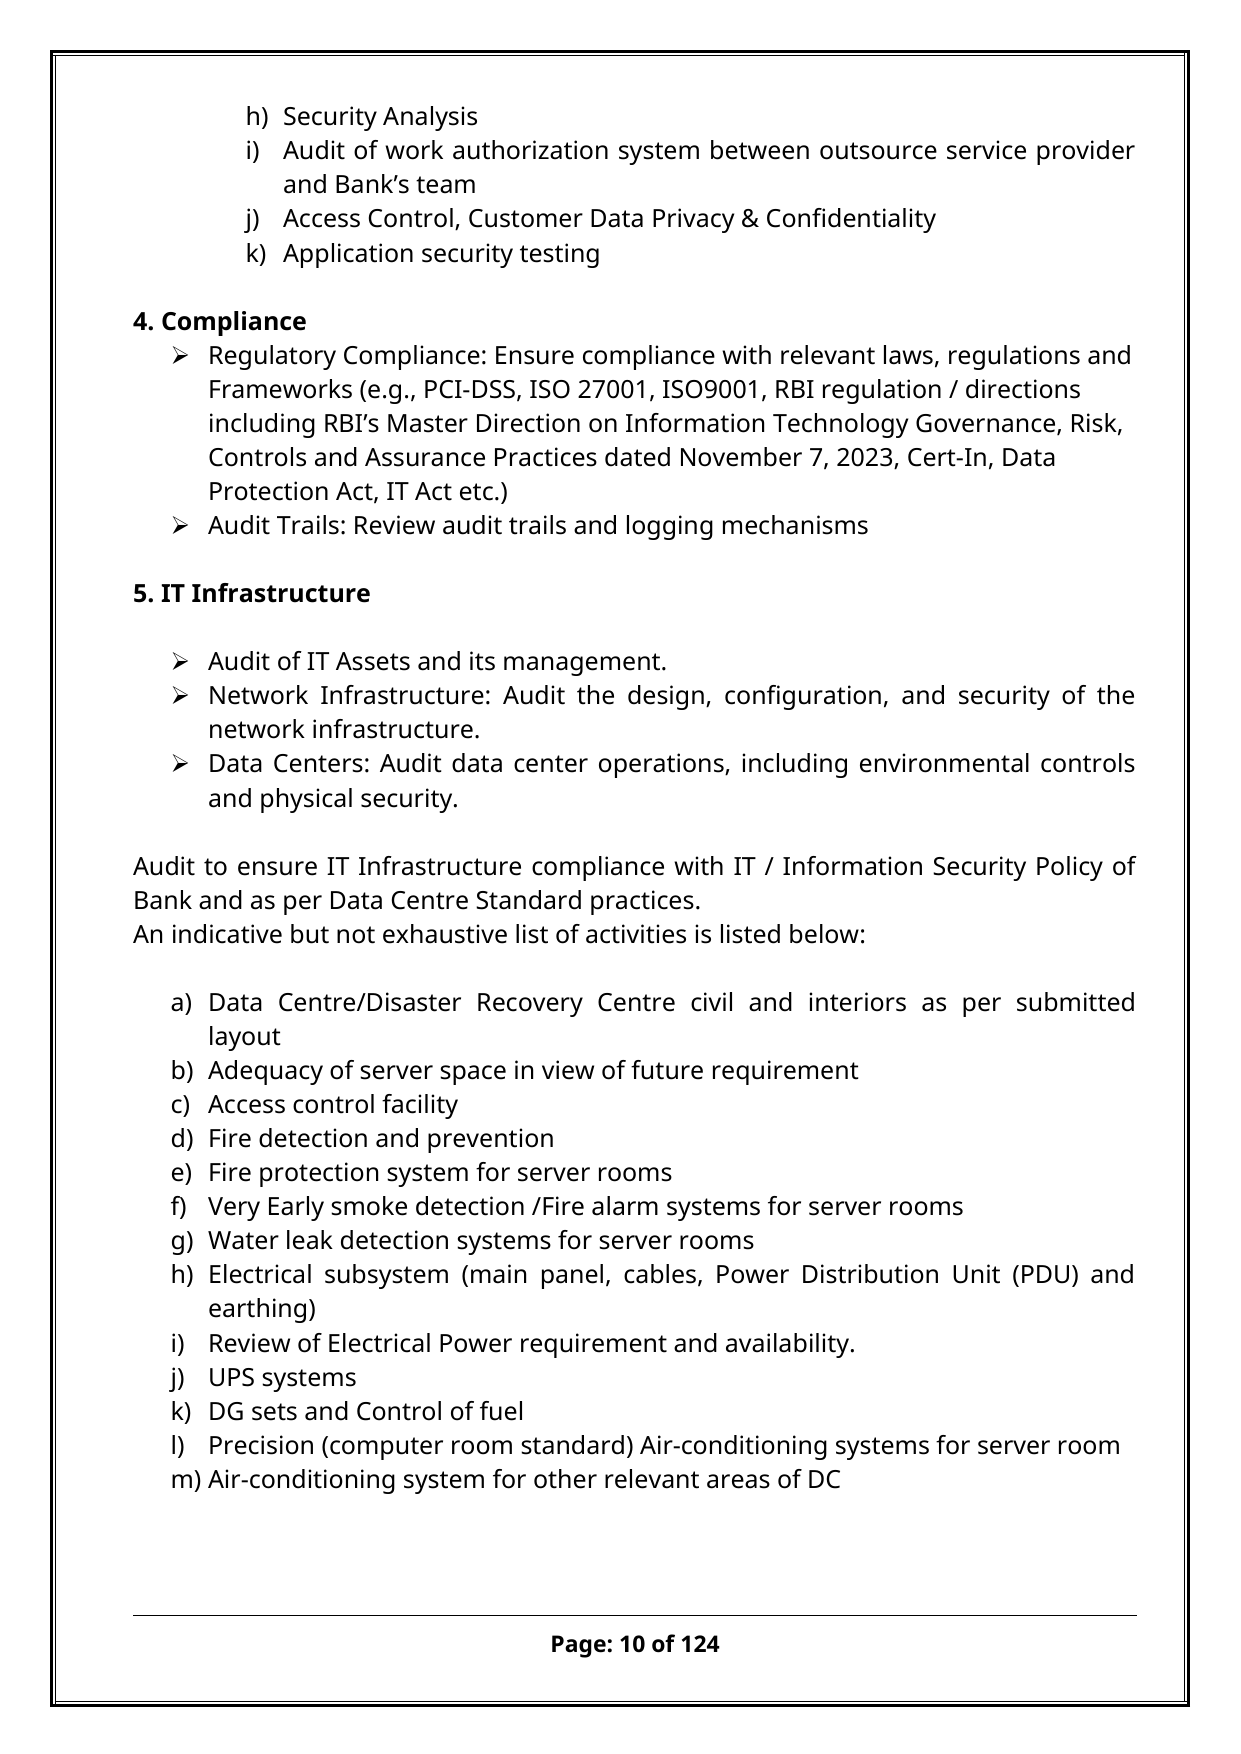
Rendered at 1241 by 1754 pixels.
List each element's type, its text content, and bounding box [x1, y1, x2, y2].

list Application security testing [245, 235, 1137, 269]
list Access control facility [170, 1087, 1137, 1121]
text 4. Compliance [133, 303, 1137, 337]
text An indicative but not exhaustive list of activities is listed below: [133, 916, 1137, 951]
list Network Infrastructure: Audit the design, configuration, and security of the network infrastructure. [170, 678, 1137, 746]
list Regulatory Compliance: Ensure compliance with relevant laws, regulations and Frameworks (e.g., PCI-DSS, ISO 27001, ISO9001, RBI regulation / directions including RBI’s Master Direction on Information Technology Governance, Risk, Controls and Assurance Practices dated November 7, 2023, Cert-In, Data Protection Act, IT Act etc.) [170, 337, 1137, 508]
list Very Early smoke detection /Fire alarm systems for server rooms [170, 1189, 1137, 1223]
list Fire protection system for server rooms [170, 1155, 1137, 1189]
list Review of Electrical Power requirement and availability. [170, 1325, 1137, 1359]
list UPS systems [170, 1359, 1137, 1393]
list Security Analysis [245, 99, 1137, 133]
text Audit to ensure IT Infrastructure compliance with IT / Information Security Policy of Bank and as per Data Centre Standard practices. [133, 848, 1137, 916]
list Precision (computer room standard) Air-conditioning systems for server room [170, 1427, 1137, 1461]
list Fire detection and prevention [170, 1121, 1137, 1155]
list Audit of IT Assets and its management. [170, 644, 1137, 678]
list Audit of work authorization system between outsource service provider and Bank’s team [245, 133, 1137, 201]
list DG sets and Control of fuel [170, 1393, 1137, 1427]
list Access Control, Customer Data Privacy & Confidentiality [245, 201, 1137, 235]
list Electrical subsystem (main panel, cables, Power Distribution Unit (PDU) and earthing) [170, 1257, 1137, 1325]
list Adequacy of server space in view of future requirement [170, 1053, 1137, 1087]
text 5. IT Infrastructure [133, 576, 1137, 610]
list Data Centre/Disaster Recovery Centre civil and interiors as per submitted layout [170, 984, 1137, 1053]
list Water leak detection systems for server rooms [170, 1223, 1137, 1257]
list Air-conditioning system for other relevant areas of DC [170, 1461, 1137, 1496]
list Audit Trails: Review audit trails and logging mechanisms [170, 508, 1137, 542]
list Data Centers: Audit data center operations, including environmental controls and physical security. [170, 746, 1137, 814]
